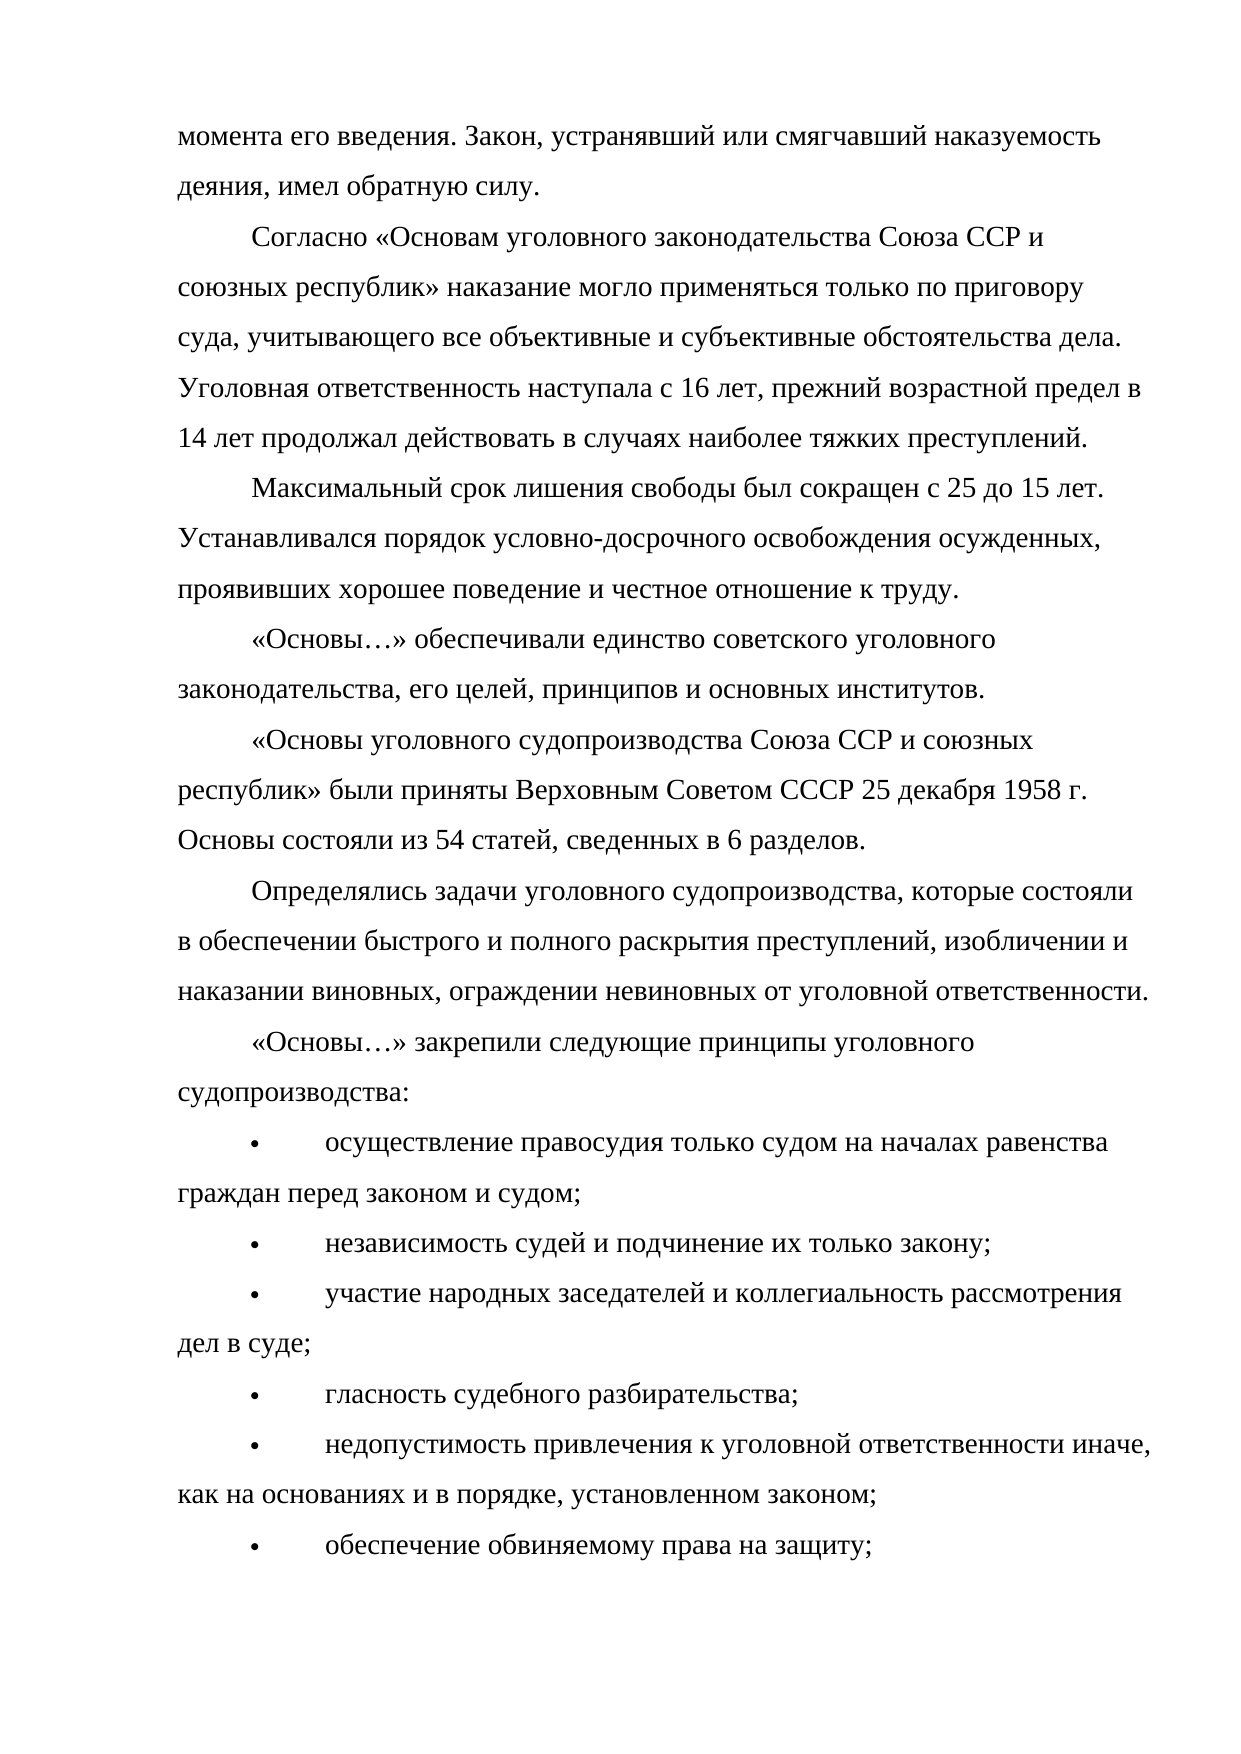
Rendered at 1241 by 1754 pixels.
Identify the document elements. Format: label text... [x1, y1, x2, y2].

list гласность судебного разбирательства; [177, 1376, 1152, 1409]
list независимость судей и подчинение их только закону; [177, 1225, 1152, 1258]
text «Основы уголовного судопроизводства Союза ССР и союзных республик» были приняты Верховным Советом СССР 25 декабря 1958 г. Основы состояли из 54 статей, сведенных в 6 разделов. [177, 722, 1152, 856]
list осуществление правосудия только судом на началах равенства граждан перед законом и судом; [177, 1124, 1152, 1208]
list недопустимость привлечения к уголовной ответственности иначе, как на основаниях и в порядке, установленном законом; [177, 1426, 1152, 1510]
text «Основы…» закрепили следующие принципы уголовного судопроизводства: [177, 1024, 1152, 1108]
text Максимальный срок лишения свободы был сокращен с 25 до 15 лет. Устанавливался порядок условно-досрочного освобождения осужденных, проявивших хорошее поведение и честное отношение к труду. [177, 470, 1152, 604]
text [177, 118, 1152, 202]
text «Основы…» обеспечивали единство советского уголовного законодательства, его целей, принципов и основных институтов. [177, 621, 1152, 705]
list обеспечение обвиняемому права на защиту; [177, 1527, 1152, 1560]
list участие народных заседателей и коллегиальность рассмотрения дел в суде; [177, 1275, 1152, 1359]
text Определялись задачи уголовного судопроизводства, которые состояли в обеспечении быстрого и полного раскрытия преступлений, изобличении и наказании виновных, ограждении невиновных от уголовной ответственности. [177, 873, 1152, 1007]
text Согласно «Основам уголовного законодательства Союза ССР и союзных республик» наказание могло применяться только по приговору суда, учитывающего все объективные и субъективные обстоятельства дела. Уголовная ответственность наступала с 16 лет, прежний возрастной предел в 14 лет продолжал действовать в случаях наиболее тяжких преступлений. [177, 219, 1152, 453]
